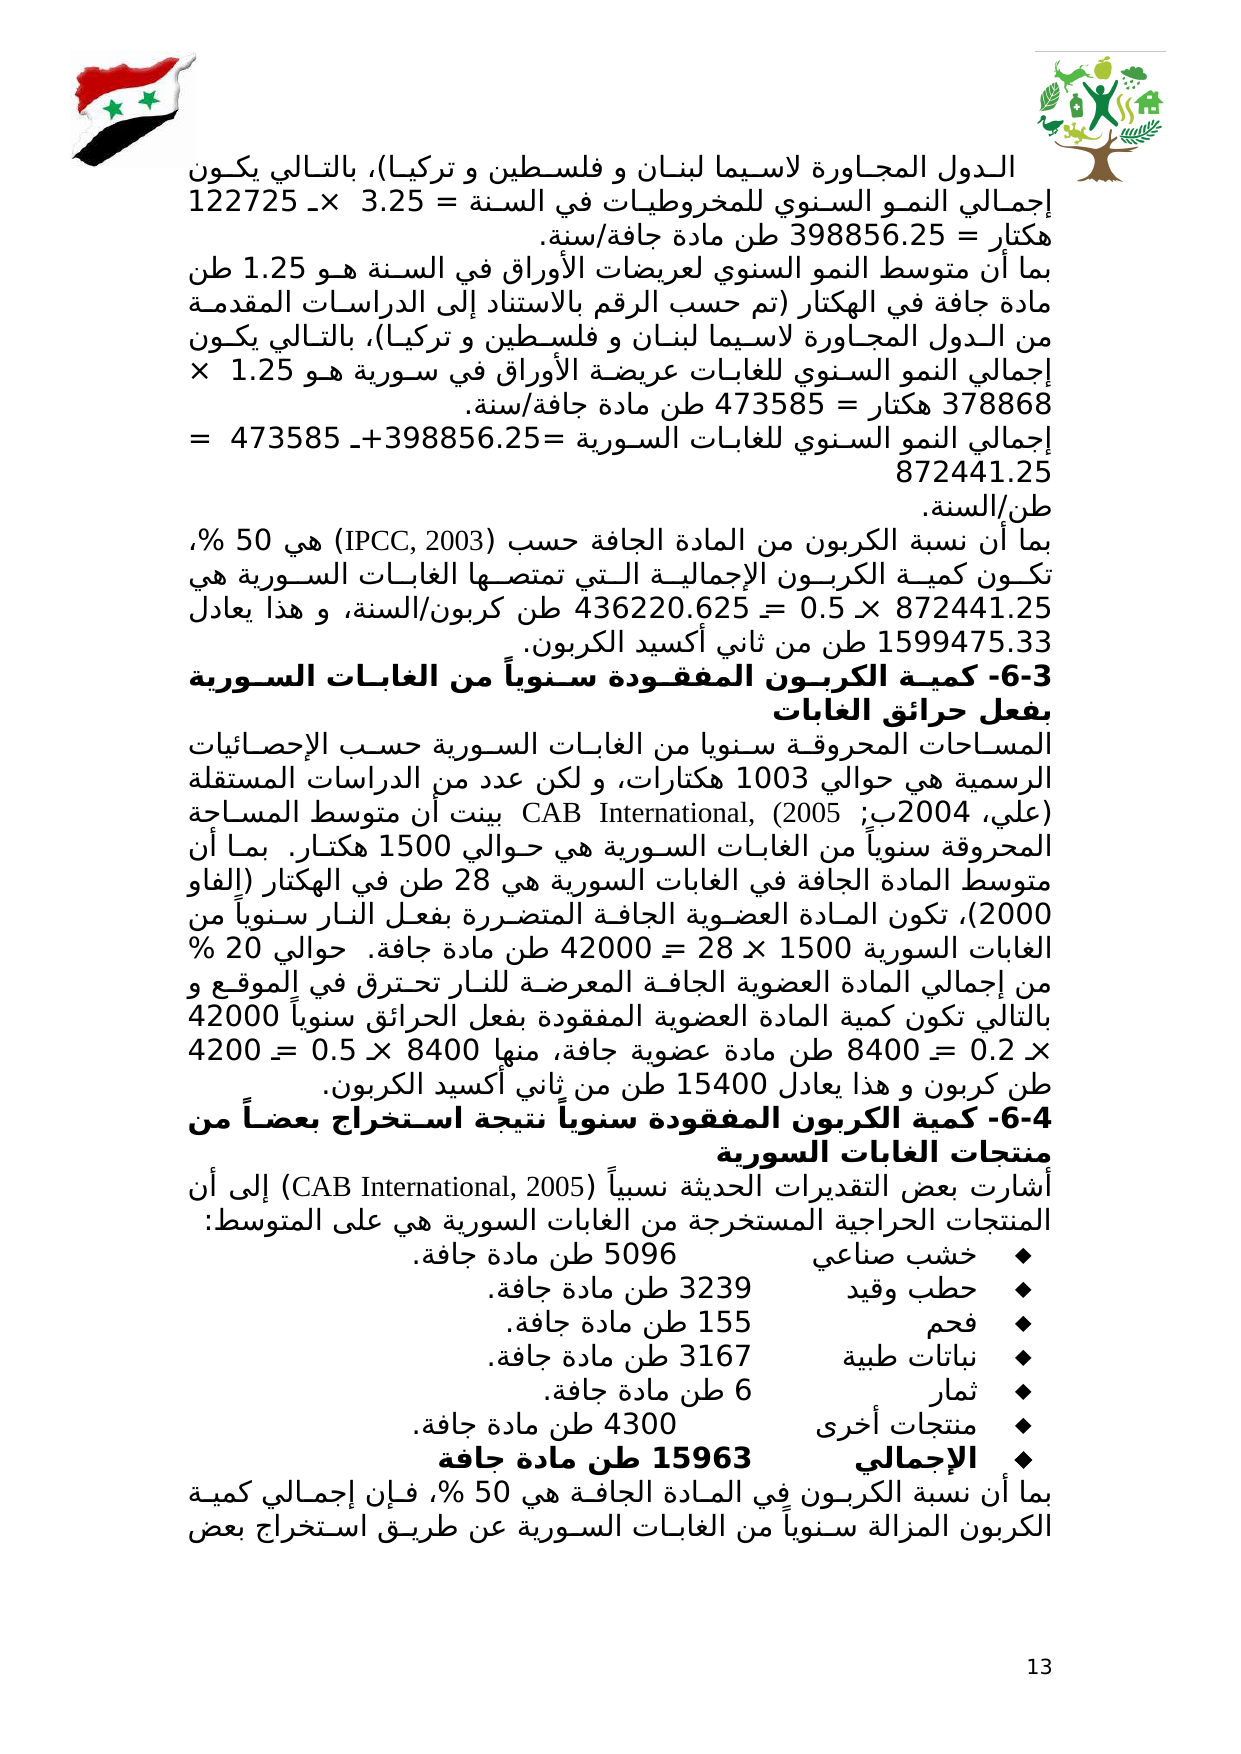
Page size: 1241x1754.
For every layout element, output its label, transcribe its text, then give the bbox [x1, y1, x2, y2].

list الإجمالي 15963 طن مادة جافة [187, 1441, 1015, 1475]
subtitle 6-4- كمية الكربون المفقودة سنوياً نتيجة استخراج بعضاً من منتجات الغابات السورية [187, 1101, 1053, 1169]
list فحم 155 طن مادة جافة. [187, 1305, 1015, 1339]
list منتجات أخرى 4300 طن مادة جافة. [187, 1407, 1015, 1441]
list ثمار 6 طن مادة جافة. [187, 1373, 1015, 1407]
subtitle 6-3- كمية الكربون المفقودة سنوياً من الغابات السورية بفعل حرائق الغابات [187, 659, 1053, 727]
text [187, 150, 1053, 252]
text بما أن متوسط النمو السنوي لعريضات الأوراق في السنة هو 1.25 طن مادة جافة في الهكتار (تم حسب الرقم بالاستناد إلى الدراسات المقدمة من الدول المجاورة لاسيما لبنان و فلسطين و تركيا)، بالتالي يكون إجمالي النمو السنوي للغابات عريضة الأوراق في سورية هو 1.25 × 378868 هكتار = 473585 طن مادة جافة/سنة. [187, 252, 1053, 422]
picture [1035, 51, 1167, 183]
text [187, 1475, 1053, 1543]
list نباتات طبية 3167 طن مادة جافة. [187, 1339, 1015, 1373]
text أشارت بعض التقديرات الحديثة نسبياً (CAB International, 2005) إلى أن المنتجات الحراجية المستخرجة من الغابات السورية هي على المتوسط: [187, 1169, 1053, 1237]
picture [70, 51, 197, 168]
list خشب صناعي 5096 طن مادة جافة. [187, 1237, 1015, 1271]
text طن/السنة. [187, 489, 1053, 523]
text المساحات المحروقة سنويا من الغابات السورية حسب الإحصائيات الرسمية هي حوالي 1003 هكتارات، و لكن عدد من الدراسات المستقلة (علي، 2004ب; CAB International, (2005 بينت أن متوسط المساحة المحروقة سنوياً من الغابات السورية هي حوالي 1500 هكتار. بما أن متوسط المادة الجافة في الغابات السورية هي 28 طن في الهكتار (الفاو 2000)، تكون المادة العضوية الجافة المتضررة بفعل النار سنوياً من الغابات السورية 1500 × 28 = 42000 طن مادة جافة. حوالي 20 % من إجمالي المادة العضوية الجافة المعرضة للنار تحترق في الموقع و بالتالي تكون كمية المادة العضوية المفقودة بفعل الحرائق سنوياً 42000 × 0.2 = 8400 طن مادة عضوية جافة، منها 8400 × 0.5 = 4200 طن كربون و هذا يعادل 15400 طن من ثاني أكسيد الكربون. [187, 727, 1053, 1101]
text بما أن نسبة الكربون من المادة الجافة حسب (IPCC, 2003) هي 50 %، تكون كمية الكربون الإجمالية التي تمتصها الغابات السورية هي 872441.25 × 0.5 = 436220.625 طن كربون/السنة، و هذا يعادل 1599475.33 طن من ثاني أكسيد الكربون. [187, 523, 1053, 659]
list حطب وقيد 3239 طن مادة جافة. [187, 1271, 1015, 1305]
text إجمالي النمو السنوي للغابات السورية =398856.25+ 473585 = 872441.25 [187, 422, 1053, 489]
